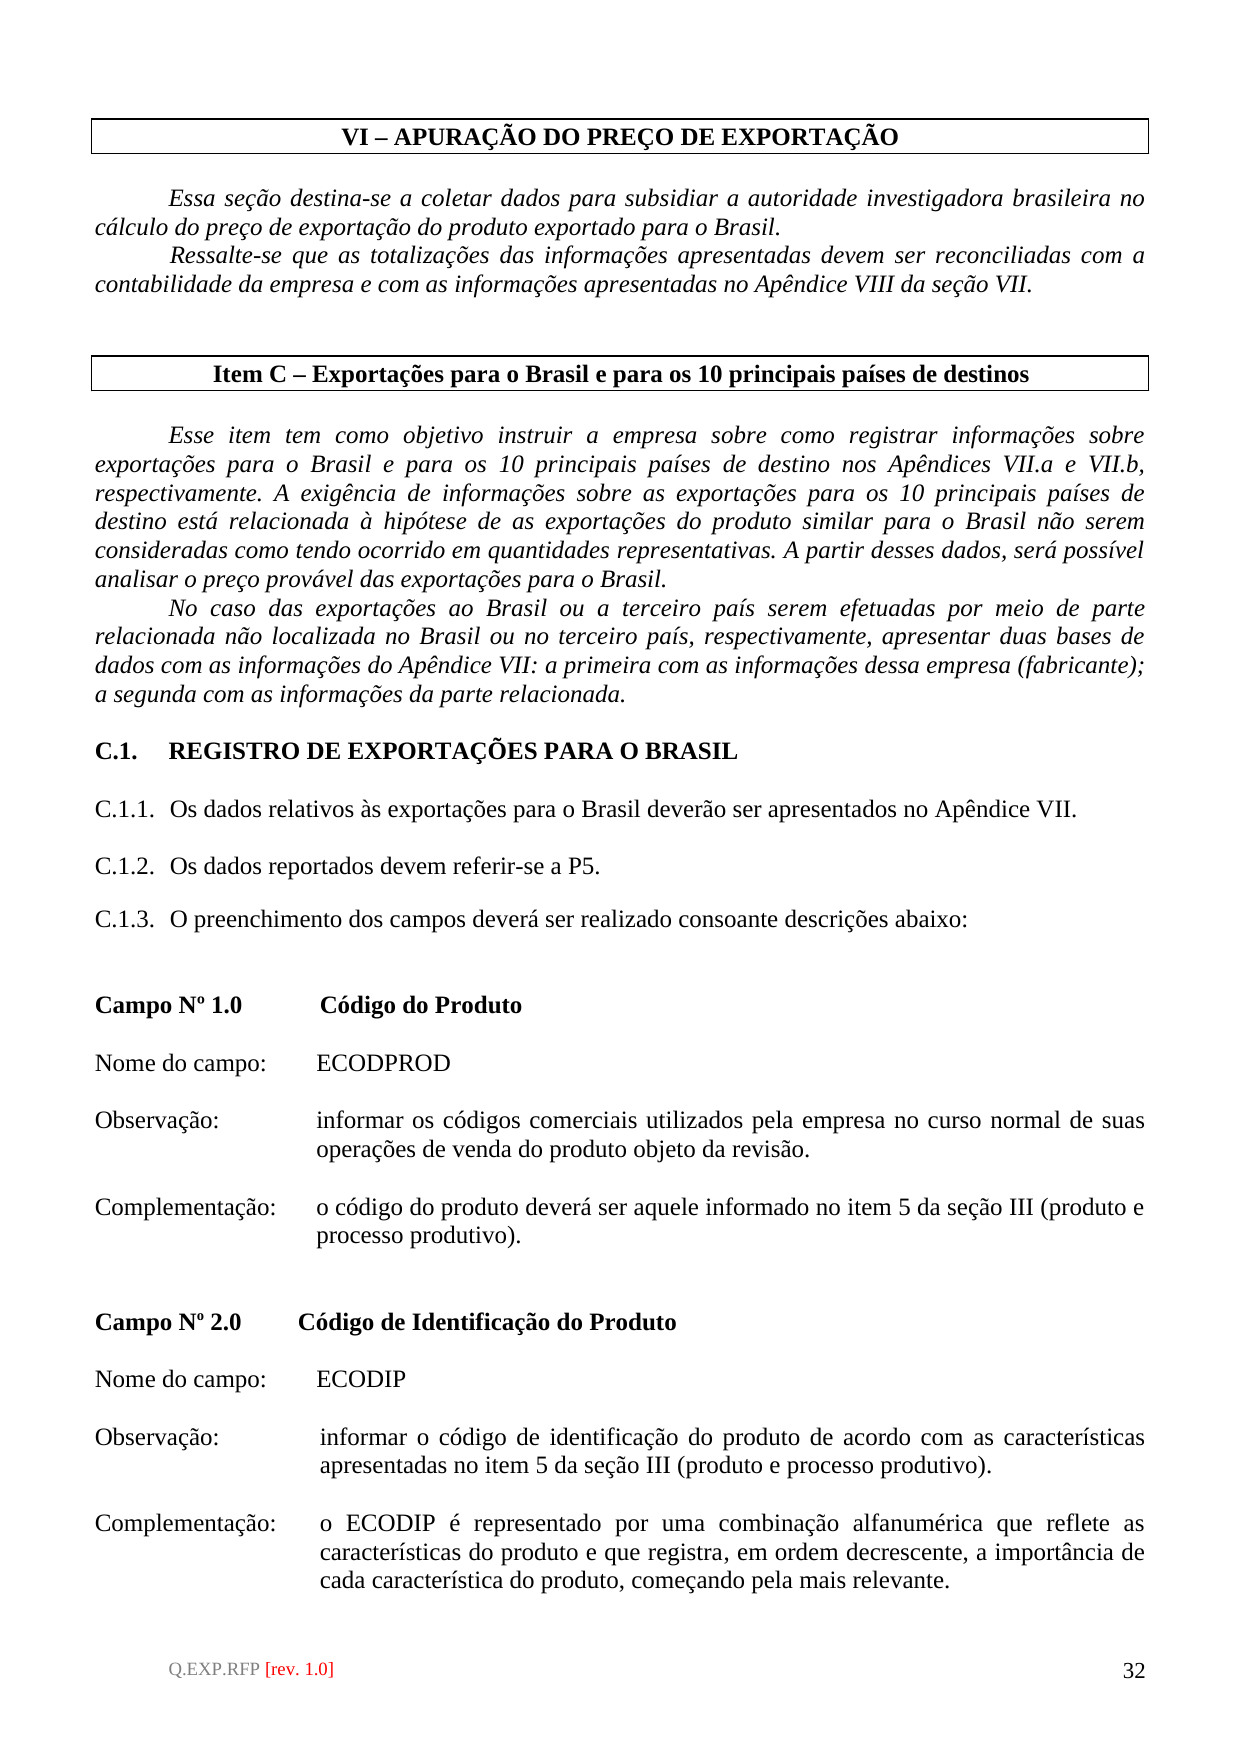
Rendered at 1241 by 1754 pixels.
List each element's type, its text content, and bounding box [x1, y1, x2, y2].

text Campo Nº 1.0 Código do Produto [94, 991, 1146, 1019]
text Observação: informar os códigos comerciais utilizados pela empresa no curso normal de suas operações de venda do produto objeto da revisão. [94, 1106, 1146, 1163]
text Nome do campo: ECODIP [94, 1364, 1146, 1393]
text Esse item tem como objetivo instruir a empresa sobre como registrar informações sobre exportações para o Brasil e para os 10 principais países de destino nos Apêndices VII.a e VII.b, respectivamente. A exigência de informações sobre as exportações para os 10 principais países de destino está relacionada à hipótese de as exportações do produto similar para o Brasil não serem consideradas como tendo ocorrido em quantidades representativas. A partir desses dados, será possível analisar o preço provável das exportações para o Brasil. [94, 420, 1146, 593]
text No caso das exportações ao Brasil ou a terceiro país serem efetuadas por meio de parte relacionada não localizada no Brasil ou no terceiro país, respectivamente, apresentar duas bases de dados com as informações do Apêndice VII: a primeira com as informações dessa empresa (fabricante); a segunda com as informações da parte relacionada. [94, 593, 1146, 708]
subtitle VI – APURAÇÃO DO PREÇO DE EXPORTAÇÃO [92, 120, 1148, 153]
subtitle Item C – Exportações para o Brasil e para os 10 principais países de destinos [92, 357, 1148, 390]
subtitle C.1.1. Os dados relativos às exportações para o Brasil deverão ser apresentados no Apêndice VII. [94, 794, 1146, 823]
text Observação: informar o código de identificação do produto de acordo com as características apresentadas no item 5 da seção III (produto e processo produtivo). [94, 1422, 1146, 1479]
text C.1. REGISTRO DE EXPORTAÇÕES PARA O BRASIL [94, 736, 1146, 765]
subtitle Ressalte-se que as totalizações das informações apresentadas devem ser reconciliadas com a contabilidade da empresa e com as informações apresentadas no Apêndice VIII da seção VII. [94, 240, 1146, 298]
text Complementação: o código do produto deverá ser aquele informado no item 5 da seção III (produto e processo produtivo). [94, 1192, 1146, 1249]
subtitle C.1.2. Os dados reportados devem referir-se a P5. [94, 851, 1146, 880]
text Nome do campo: ECODPROD [94, 1048, 1146, 1077]
subtitle C.1.3. O preenchimento dos campos deverá ser realizado consoante descrições abaixo: [94, 904, 1146, 933]
text Complementação: o ECODIP é representado por uma combinação alfanumérica que reflete as características do produto e que registra, em ordem decrescente, a importância de cada característica do produto, começando pela mais relevante. [94, 1508, 1146, 1594]
text Campo No 2.0 Código de Identificação do Produto [94, 1307, 1146, 1336]
text Essa seção destina-se a coletar dados para subsidiar a autoridade investigadora brasileira no cálculo do preço de exportação do produto exportado para o Brasil. [94, 183, 1146, 240]
